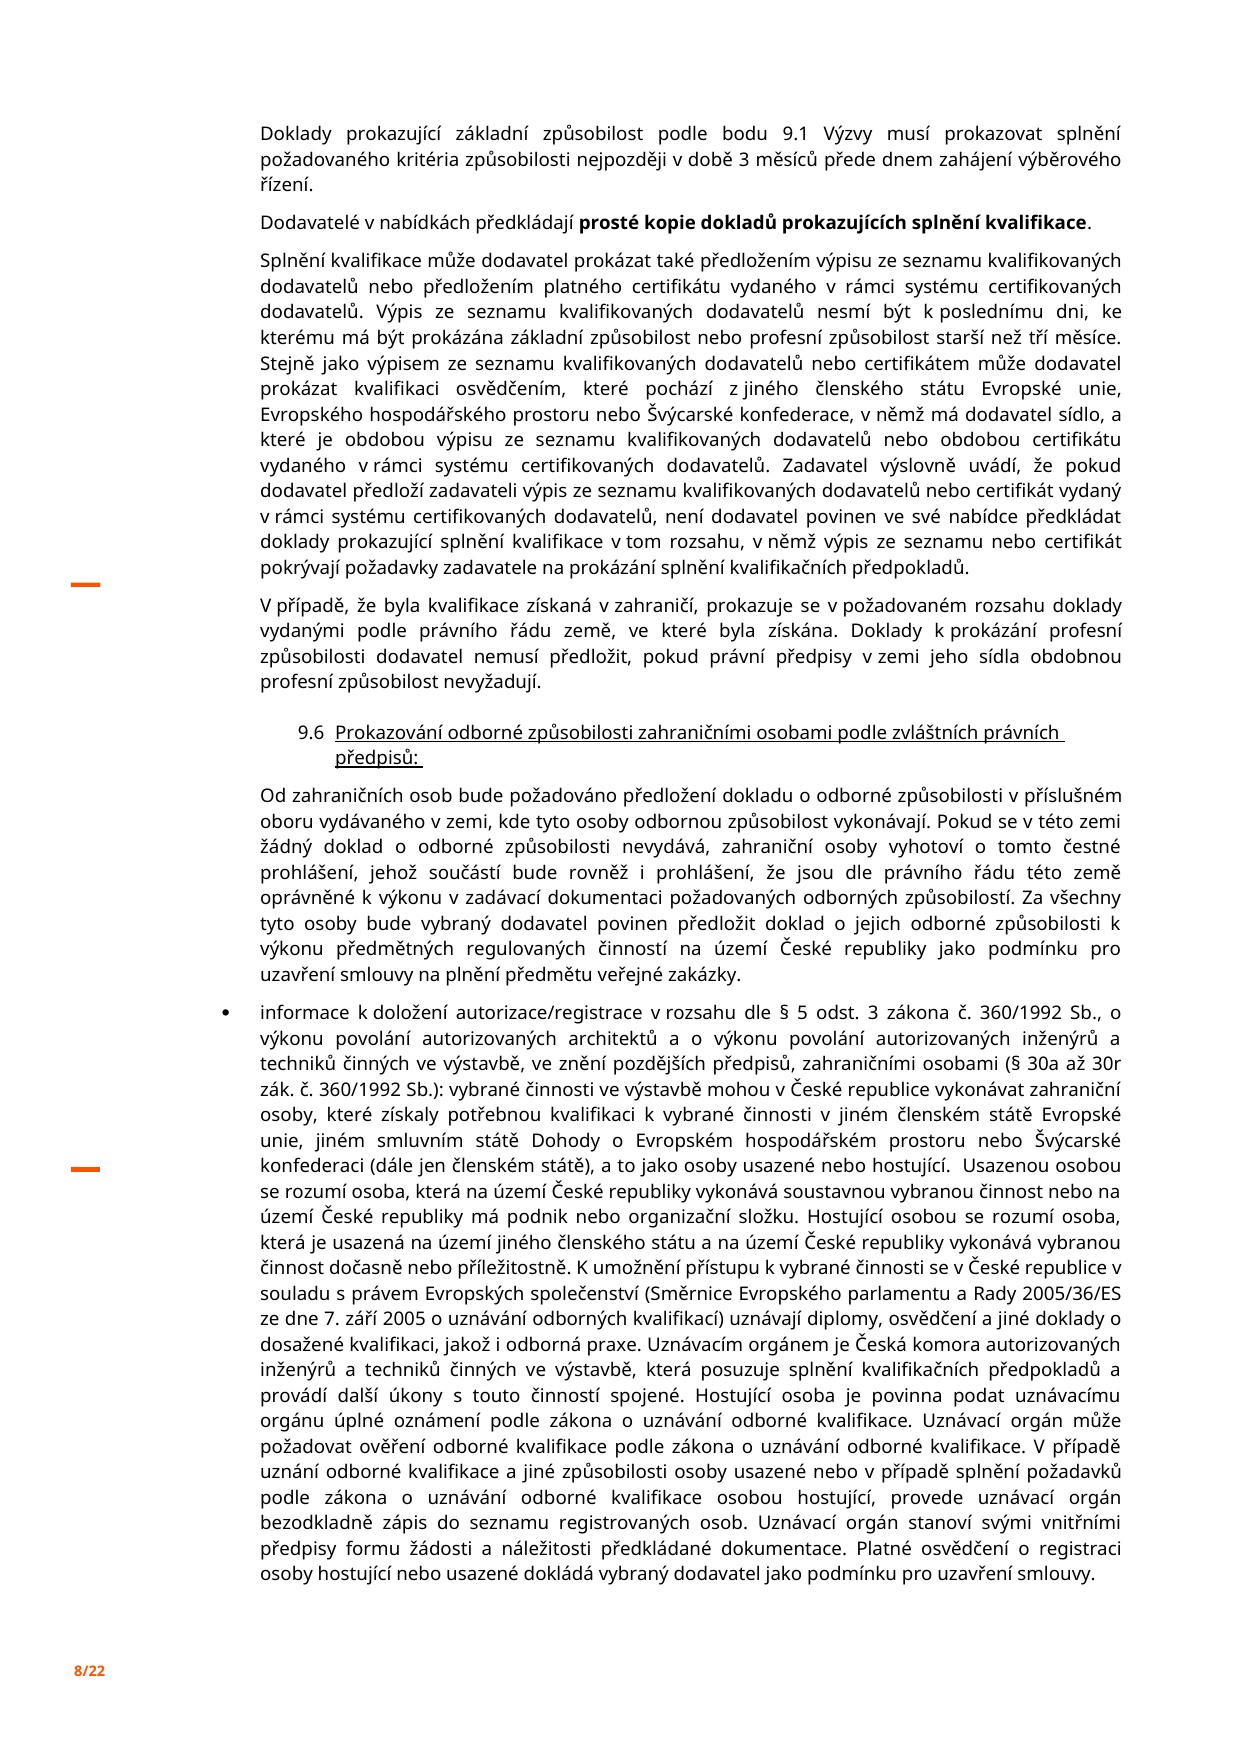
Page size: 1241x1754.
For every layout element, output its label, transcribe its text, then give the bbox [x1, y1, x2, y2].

text Od zahraničních osob bude požadováno předložení dokladu o odborné způsobilosti v příslušném oboru vydávaného v zemi, kde tyto osoby odbornou způsobilost vykonávají. Pokud se v této zemi žádný doklad o odborné způsobilosti nevydává, zahraniční osoby vyhotoví o tomto čestné prohlášení, jehož součástí bude rovněž i prohlášení, že jsou dle právního řádu této země oprávněné k výkonu v zadávací dokumentaci požadovaných odborných způsobilostí. Za všechny tyto osoby bude vybraný dodavatel povinen předložit doklad o jejich odborné způsobilosti k výkonu předmětných regulovaných činností na území České republiky jako podmínku pro uzavření smlouvy na plnění předmětu veřejné zakázky. [260, 783, 1122, 987]
list Prokazování odborné způsobilosti zahraničními osobami podle zvláštních právních předpisů: [298, 719, 1122, 770]
text Doklady prokazující základní způsobilost podle bodu 9.1 Výzvy musí prokazovat splnění požadovaného kritéria způsobilosti nejpozději v době 3 měsíců přede dnem zahájení výběrového řízení. [260, 121, 1122, 197]
text Dodavatelé v nabídkách předkládají prosté kopie dokladů prokazujících splnění kvalifikace. [260, 210, 1122, 235]
list informace k doložení autorizace/registrace v rozsahu dle § 5 odst. 3 zákona č. 360/1992 Sb., o výkonu povolání autorizovaných architektů a o výkonu povolání autorizovaných inženýrů a techniků činných ve výstavbě, ve znění pozdějších předpisů, zahraničními osobami (§ 30a až 30r zák. č. 360/1992 Sb.): vybrané činnosti ve výstavbě mohou v České republice vykonávat zahraniční osoby, které získaly potřebnou kvalifikaci k vybrané činnosti v jiném členském státě Evropské unie, jiném smluvním státě Dohody o Evropském hospodářském prostoru nebo Švýcarské konfederaci (dále jen členském státě), a to jako osoby usazené nebo hostující. Usazenou osobou se rozumí osoba, která na území České republiky vykonává soustavnou vybranou činnost nebo na území České republiky má podnik nebo organizační složku. Hostující osobou se rozumí osoba, která je usazená na území jiného členského státu a na území České republiky vykonává vybranou činnost dočasně nebo příležitostně. K umožnění přístupu k vybrané činnosti se v České republice v souladu s právem Evropských společenství (Směrnice Evropského parlamentu a Rady 2005/36/ES ze dne 7. září 2005 o uznávání odborných kvalifikací) uznávají diplomy, osvědčení a jiné doklady o dosažené kvalifikaci, jakož i odborná praxe. Uznávacím orgánem je Česká komora autorizovaných inženýrů a techniků činných ve výstavbě, která posuzuje splnění kvalifikačních předpokladů a provádí další úkony s touto činností spojené. Hostující osoba je povinna podat uznávacímu orgánu úplné oznámení podle zákona o uznávání odborné kvalifikace. Uznávací orgán může požadovat ověření odborné kvalifikace podle zákona o uznávání odborné kvalifikace. V případě uznání odborné kvalifikace a jiné způsobilosti osoby usazené nebo v případě splnění požadavků podle zákona o uznávání odborné kvalifikace osobou hostující, provede uznávací orgán bezodkladně zápis do seznamu registrovaných osob. Uznávací orgán stanoví svými vnitřními předpisy formu žádosti a náležitosti předkládané dokumentace. Platné osvědčení o registraci osoby hostující nebo usazené dokládá vybraný dodavatel jako podmínku pro uzavření smlouvy. [222, 999, 1122, 1586]
text Splnění kvalifikace může dodavatel prokázat také předložením výpisu ze seznamu kvalifikovaných dodavatelů nebo předložením platného certifikátu vydaného v rámci systému certifikovaných dodavatelů. Výpis ze seznamu kvalifikovaných dodavatelů nesmí být k poslednímu dni, ke kterému má být prokázána základní způsobilost nebo profesní způsobilost starší než tří měsíce. Stejně jako výpisem ze seznamu kvalifikovaných dodavatelů nebo certifikátem může dodavatel prokázat kvalifikaci osvědčením, které pochází z jiného členského státu Evropské unie, Evropského hospodářského prostoru nebo Švýcarské konfederace, v němž má dodavatel sídlo, a které je obdobou výpisu ze seznamu kvalifikovaných dodavatelů nebo obdobou certifikátu vydaného v rámci systému certifikovaných dodavatelů. Zadavatel výslovně uvádí, že pokud dodavatel předloží zadavateli výpis ze seznamu kvalifikovaných dodavatelů nebo certifikát vydaný v rámci systému certifikovaných dodavatelů, není dodavatel povinen ve své nabídce předkládat doklady prokazující splnění kvalifikace v tom rozsahu, v němž výpis ze seznamu nebo certifikát pokrývají požadavky zadavatele na prokázání splnění kvalifikačních předpokladů. [260, 248, 1122, 579]
text V případě, že byla kvalifikace získaná v zahraničí, prokazuje se v požadovaném rozsahu doklady vydanými podle právního řádu země, ve které byla získána. Doklady k prokázání profesní způsobilosti dodavatel nemusí předložit, pokud právní předpisy v zemi jeho sídla obdobnou profesní způsobilost nevyžadují. [260, 592, 1122, 694]
